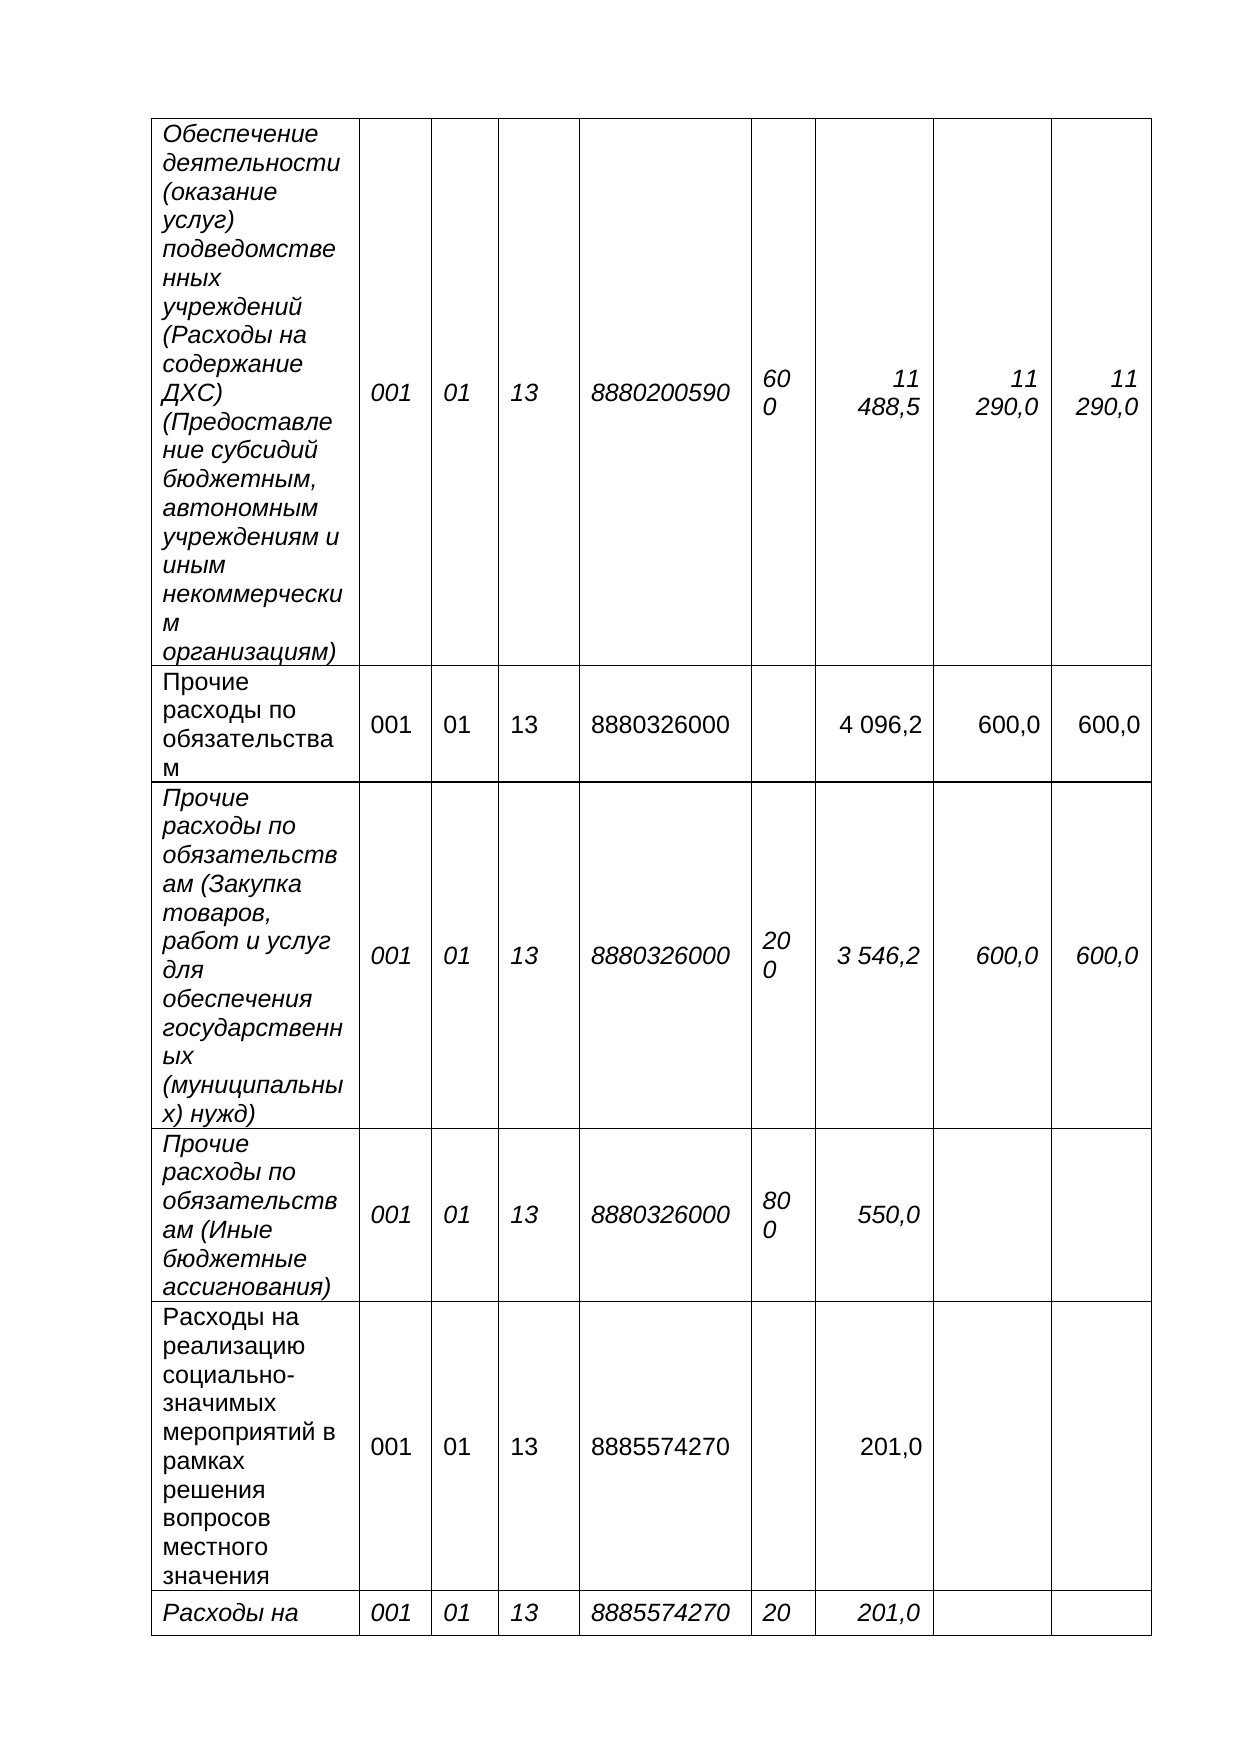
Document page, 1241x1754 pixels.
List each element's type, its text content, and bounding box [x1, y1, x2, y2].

table_cell 201,0 [816, 1302, 933, 1589]
table_cell 11 290,0 [934, 119, 1051, 665]
table_cell [934, 1302, 1051, 1589]
table_cell 13 [499, 783, 579, 1127]
table_cell 8880326000 [580, 666, 751, 781]
table_cell [752, 1302, 815, 1589]
table_cell Расходы на реализацию социально-значимых мероприятий в рамках решения вопросов местного значения [152, 1302, 359, 1589]
table_cell [934, 1129, 1051, 1301]
table_cell 001 [360, 783, 431, 1127]
table_cell 8880326000 [580, 783, 751, 1127]
table_cell 8885574270 [580, 1591, 751, 1635]
table_cell 600,0 [934, 666, 1051, 781]
table_cell 3 546,2 [816, 783, 933, 1127]
table_cell 001 [360, 666, 431, 781]
table_cell 001 [360, 1129, 431, 1301]
table_cell 8880200590 [580, 119, 751, 665]
table_cell [934, 1591, 1051, 1635]
table_cell 13 [499, 1129, 579, 1301]
table_cell 201,0 [816, 1591, 933, 1635]
table_cell 01 [432, 1302, 498, 1589]
table_cell 600,0 [1052, 783, 1151, 1127]
table_cell 01 [432, 1129, 498, 1301]
table_cell Прочие расходы по обязательствам [152, 666, 359, 781]
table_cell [152, 1591, 359, 1635]
table_cell 01 [432, 119, 498, 665]
table_cell 550,0 [816, 1129, 933, 1301]
table_cell 13 [499, 1302, 579, 1589]
table_cell 600 [752, 119, 815, 665]
table_cell Прочие расходы по обязательствам (Закупка товаров, работ и услуг для обеспечения государственных (муниципальных) нужд) [152, 783, 359, 1127]
table_cell 13 [499, 1591, 579, 1635]
table_cell 001 [360, 1302, 431, 1589]
table_cell [1052, 1591, 1151, 1635]
table_cell 600,0 [1052, 666, 1151, 781]
table_cell Обеспечение деятельности (оказание услуг) подведомственных учреждений (Расходы на содержание ДХС) (Предоставление субсидий бюджетным, автономным учреждениям и иным некоммерческим организациям) [152, 119, 359, 665]
table_cell 11 290,0 [1052, 119, 1151, 665]
table_cell Прочие расходы по обязательствам (Иные бюджетные ассигнования) [152, 1129, 359, 1301]
table_cell 800 [752, 1129, 815, 1301]
table_cell 600,0 [934, 783, 1051, 1127]
table_cell 8885574270 [580, 1302, 751, 1589]
table_cell 4 096,2 [816, 666, 933, 781]
table_cell [752, 666, 815, 781]
table_cell 01 [432, 666, 498, 781]
table_cell 8880326000 [580, 1129, 751, 1301]
table_cell 13 [499, 666, 579, 781]
table_cell 200 [752, 783, 815, 1127]
table_cell [1052, 1302, 1151, 1589]
table_cell 01 [432, 783, 498, 1127]
table_cell 01 [432, 1591, 498, 1635]
table_cell 200 [752, 1591, 815, 1635]
table_cell [1052, 1129, 1151, 1301]
table_cell 11 488,5 [816, 119, 933, 665]
table_cell 001 [360, 119, 431, 665]
table_cell 13 [499, 119, 579, 665]
table_cell 001 [360, 1591, 431, 1635]
